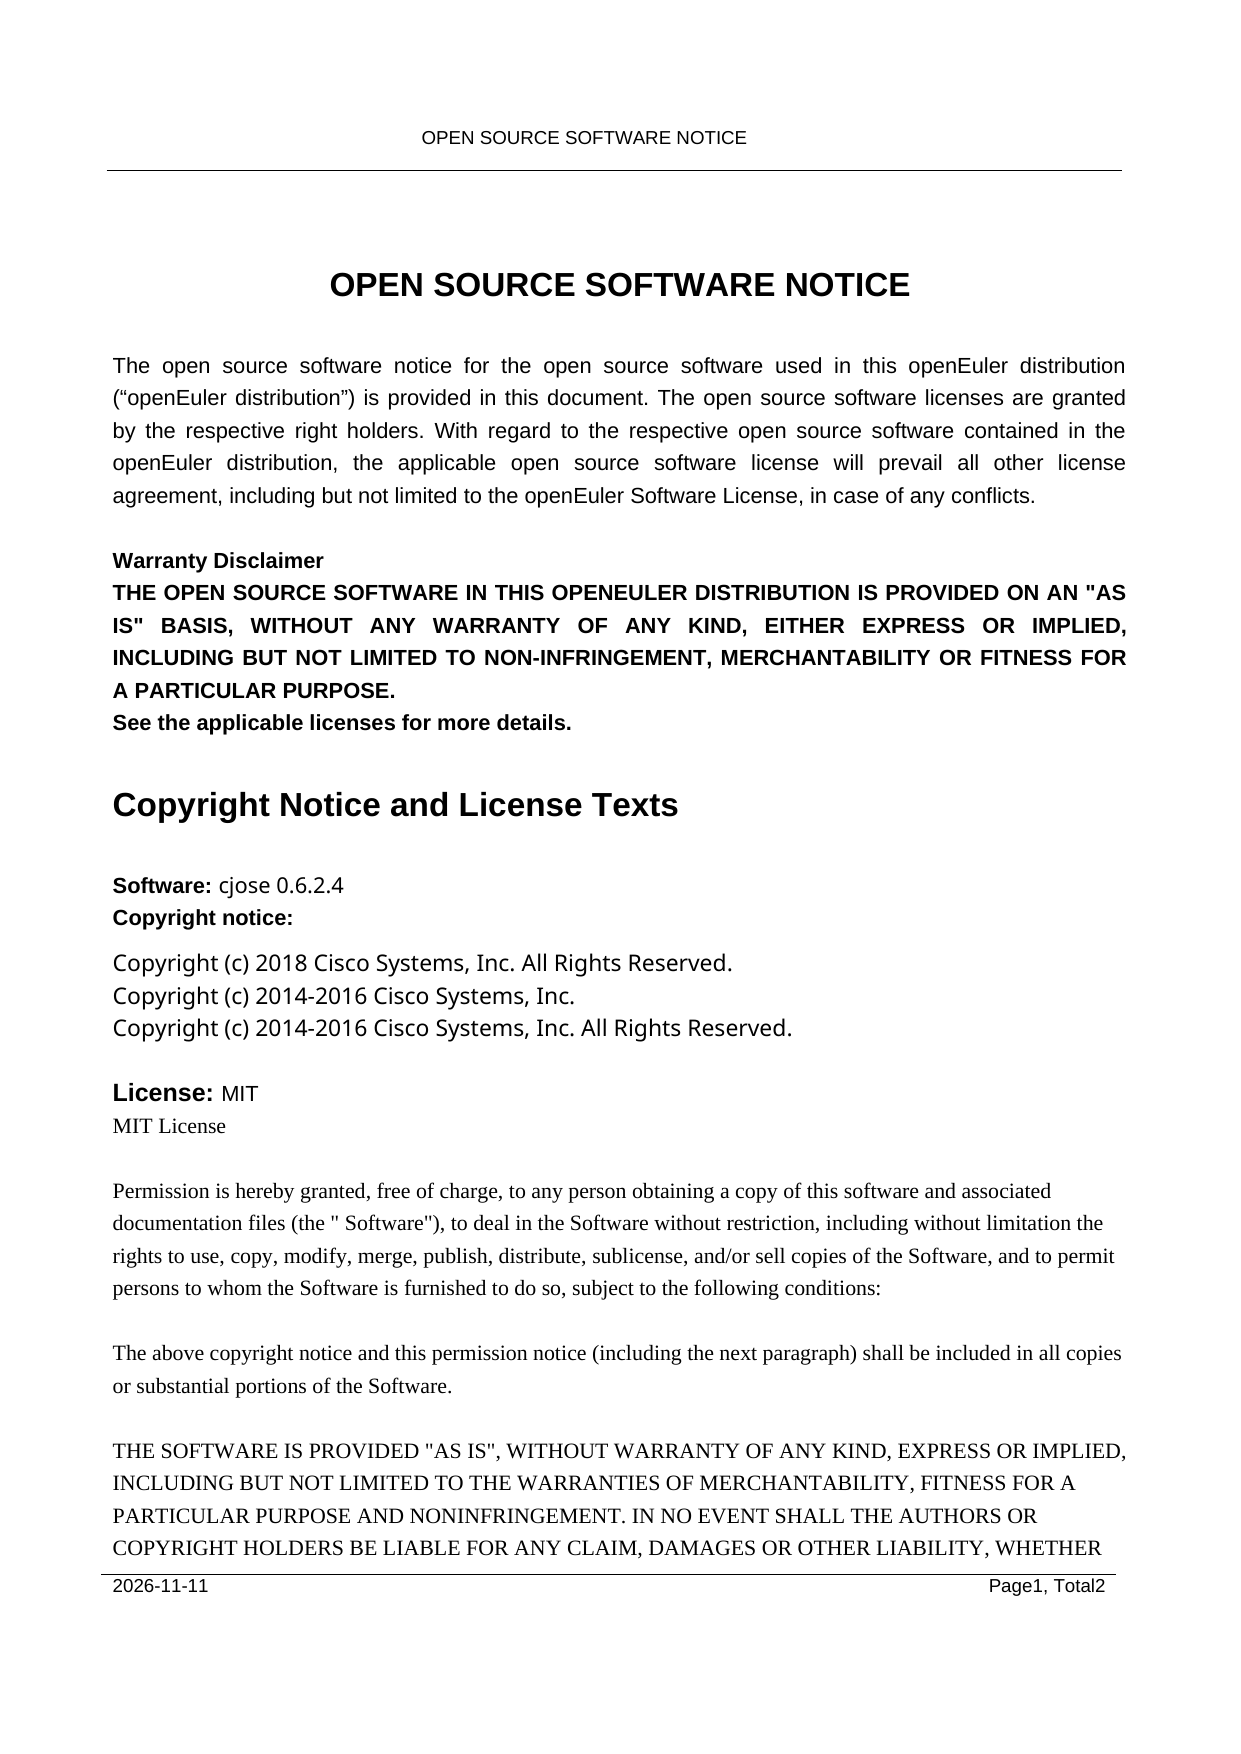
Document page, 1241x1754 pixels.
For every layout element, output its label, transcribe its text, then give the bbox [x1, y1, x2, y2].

title Software: cjose 0.6.2.4 [112, 869, 1128, 901]
text Warranty Disclaimer [112, 544, 1128, 576]
text Copyright (c) 2018 Cisco Systems, Inc. All Rights Reserved. Copyright (c) 2014-2016 Cisco Systems, Inc. Copyright (c) 2014-2016 Cisco Systems, Inc. All Rights Reserved. [112, 947, 1128, 1077]
text Copyright notice: [112, 901, 1128, 934]
text OPEN SOURCE SOFTWARE NOTICE [112, 251, 1128, 316]
text THE OPEN SOURCE SOFTWARE IN THIS OPENEULER DISTRIBUTION IS PROVIDED ON AN "AS IS" BASIS, WITHOUT ANY WARRANTY OF ANY KIND, EITHER EXPRESS OR IMPLIED, INCLUDING BUT NOT LIMITED TO NON-INFRINGEMENT, MERCHANTABILITY OR FITNESS FOR A PARTICULAR PURPOSE. See the applicable licenses for more details. [112, 576, 1128, 739]
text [112, 1109, 1128, 1564]
text The open source software notice for the open source software used in this openEuler distribution (“openEuler distribution”) is provided in this document. The open source software licenses are granted by the respective right holders. With regard to the respective open source software contained in the openEuler distribution, the applicable open source software license will prevail all other license agreement, including but not limited to the openEuler Software License, in case of any conflicts. [112, 349, 1128, 511]
text License: MIT [112, 1077, 1128, 1109]
text Copyright Notice and License Texts [112, 771, 1128, 836]
